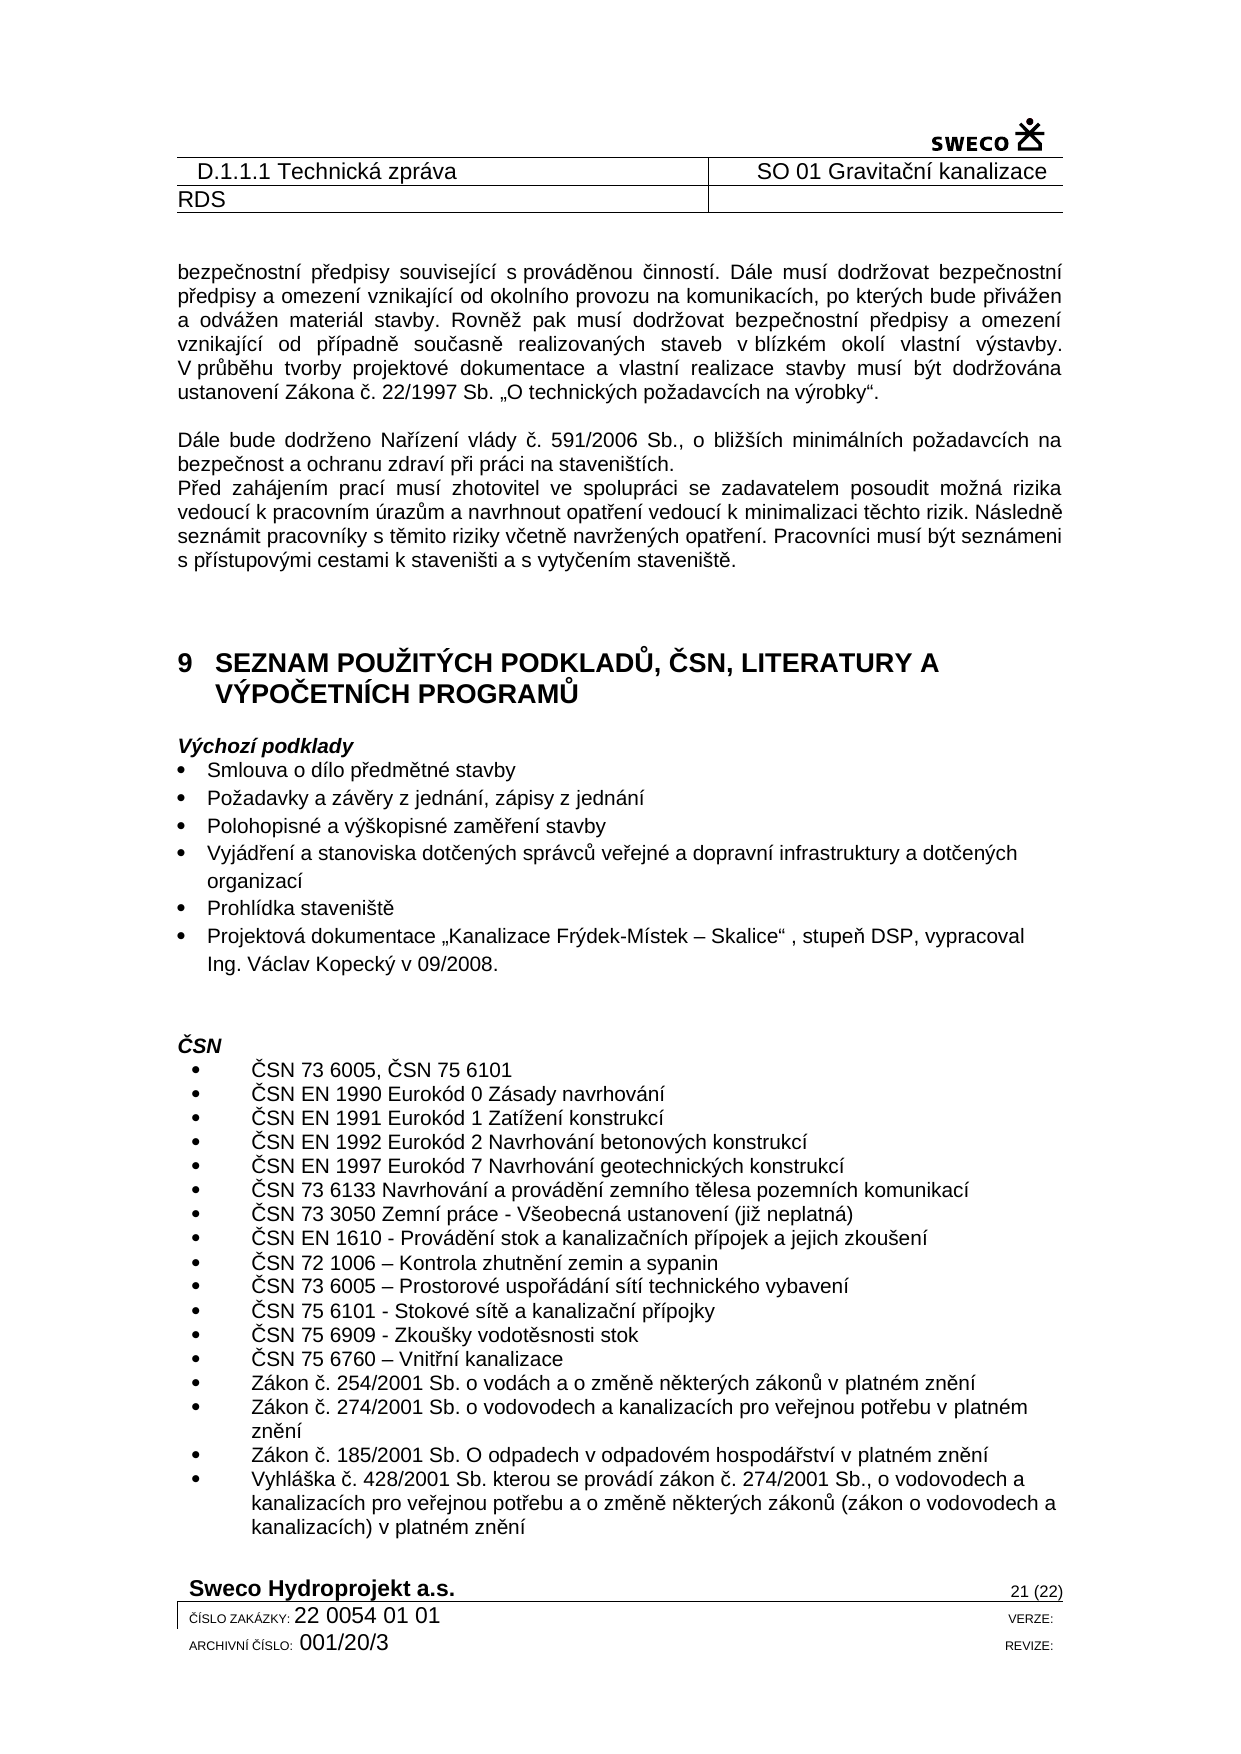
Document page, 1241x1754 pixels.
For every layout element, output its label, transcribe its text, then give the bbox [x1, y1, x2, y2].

list Požadavky a závěry z jednání, zápisy z jednání [177, 786, 1063, 810]
list Zákon č. 254/2001 Sb. o vodách a o změně některých zákonů v platném znění [192, 1371, 1063, 1395]
list ČSN EN 1992 Eurokód 2 Navrhování betonových konstrukcí [192, 1130, 1063, 1154]
list Polohopisné a výškopisné zaměření stavby [177, 813, 1063, 837]
list ČSN 73 6005 – Prostorové uspořádání sítí technického vybavení [192, 1274, 1063, 1298]
text znění [192, 1419, 1063, 1443]
list Vyjádření a stanoviska dotčených správců veřejné a dopravní infrastruktury a dotčených organizací [177, 841, 1063, 893]
text kanalizacích) v platném znění [192, 1515, 1063, 1539]
list ČSN 75 6909 - Zkoušky vodotěsnosti stok [192, 1322, 1063, 1347]
text kanalizacích pro veřejnou potřebu a o změně některých zákonů (zákon o vodovodech a [192, 1491, 1063, 1515]
list ČSN EN 1990 Eurokód 0 Zásady navrhování [192, 1082, 1063, 1106]
text Před zahájením prací musí zhotovitel ve spolupráci se zadavatelem posoudit možná rizika vedoucí k pracovním úrazům a navrhnout opatření vedoucí k minimalizaci těchto rizik. Následně seznámit pracovníky s těmito riziky včetně navržených opatření. Pracovníci musí být seznámeni s přístupovými cestami k staveništi a s vytyčením staveniště. [177, 476, 1063, 571]
list ČSN 75 6101 - Stokové sítě a kanalizační přípojky [192, 1298, 1063, 1322]
list Projektová dokumentace „Kanalizace Frýdek-Místek – Skalice“ , stupeň DSP, vypracoval Ing. Václav Kopecký v 09/2008. [177, 924, 1063, 975]
subtitle Seznam použitých podkladů, ČSN, literatury a výpočetních programů [177, 647, 1063, 709]
text Dále bude dodrženo Nařízení vlády č. 591/2006 Sb., o bližších minimálních požadavcích na bezpečnost a ochranu zdraví při práci na staveništích. [177, 428, 1063, 476]
text ČSN [177, 1034, 1063, 1058]
list ČSN 72 1006 – Kontrola zhutnění zemin a sypanin [192, 1250, 1063, 1274]
list ČSN 73 6005, ČSN 75 6101 [192, 1058, 1063, 1082]
list ČSN EN 1997 Eurokód 7 Navrhování geotechnických konstrukcí [192, 1154, 1063, 1178]
list Smlouva o dílo předmětné stavby [177, 758, 1063, 782]
list Zákon č. 274/2001 Sb. o vodovodech a kanalizacích pro veřejnou potřebu v platném [192, 1395, 1063, 1419]
list Zákon č. 185/2001 Sb. O odpadech v odpadovém hospodářství v platném znění [192, 1443, 1063, 1467]
list Vyhláška č. 428/2001 Sb. kterou se provádí zákon č. 274/2001 Sb., o vodovodech a [192, 1467, 1063, 1491]
list ČSN 73 6133 Navrhování a provádění zemního tělesa pozemních komunikací [192, 1178, 1063, 1202]
list ČSN EN 1610 - Provádění stok a kanalizačních přípojek a jejich zkoušení [192, 1226, 1063, 1250]
list ČSN EN 1991 Eurokód 1 Zatížení konstrukcí [192, 1106, 1063, 1130]
text Výchozí podklady [177, 734, 1063, 758]
list ČSN 73 3050 Zemní práce - Všeobecná ustanovení (již neplatná) [192, 1202, 1063, 1226]
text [177, 260, 1063, 404]
list Prohlídka staveniště [177, 896, 1063, 920]
list ČSN 75 6760 – Vnitřní kanalizace [192, 1347, 1063, 1371]
